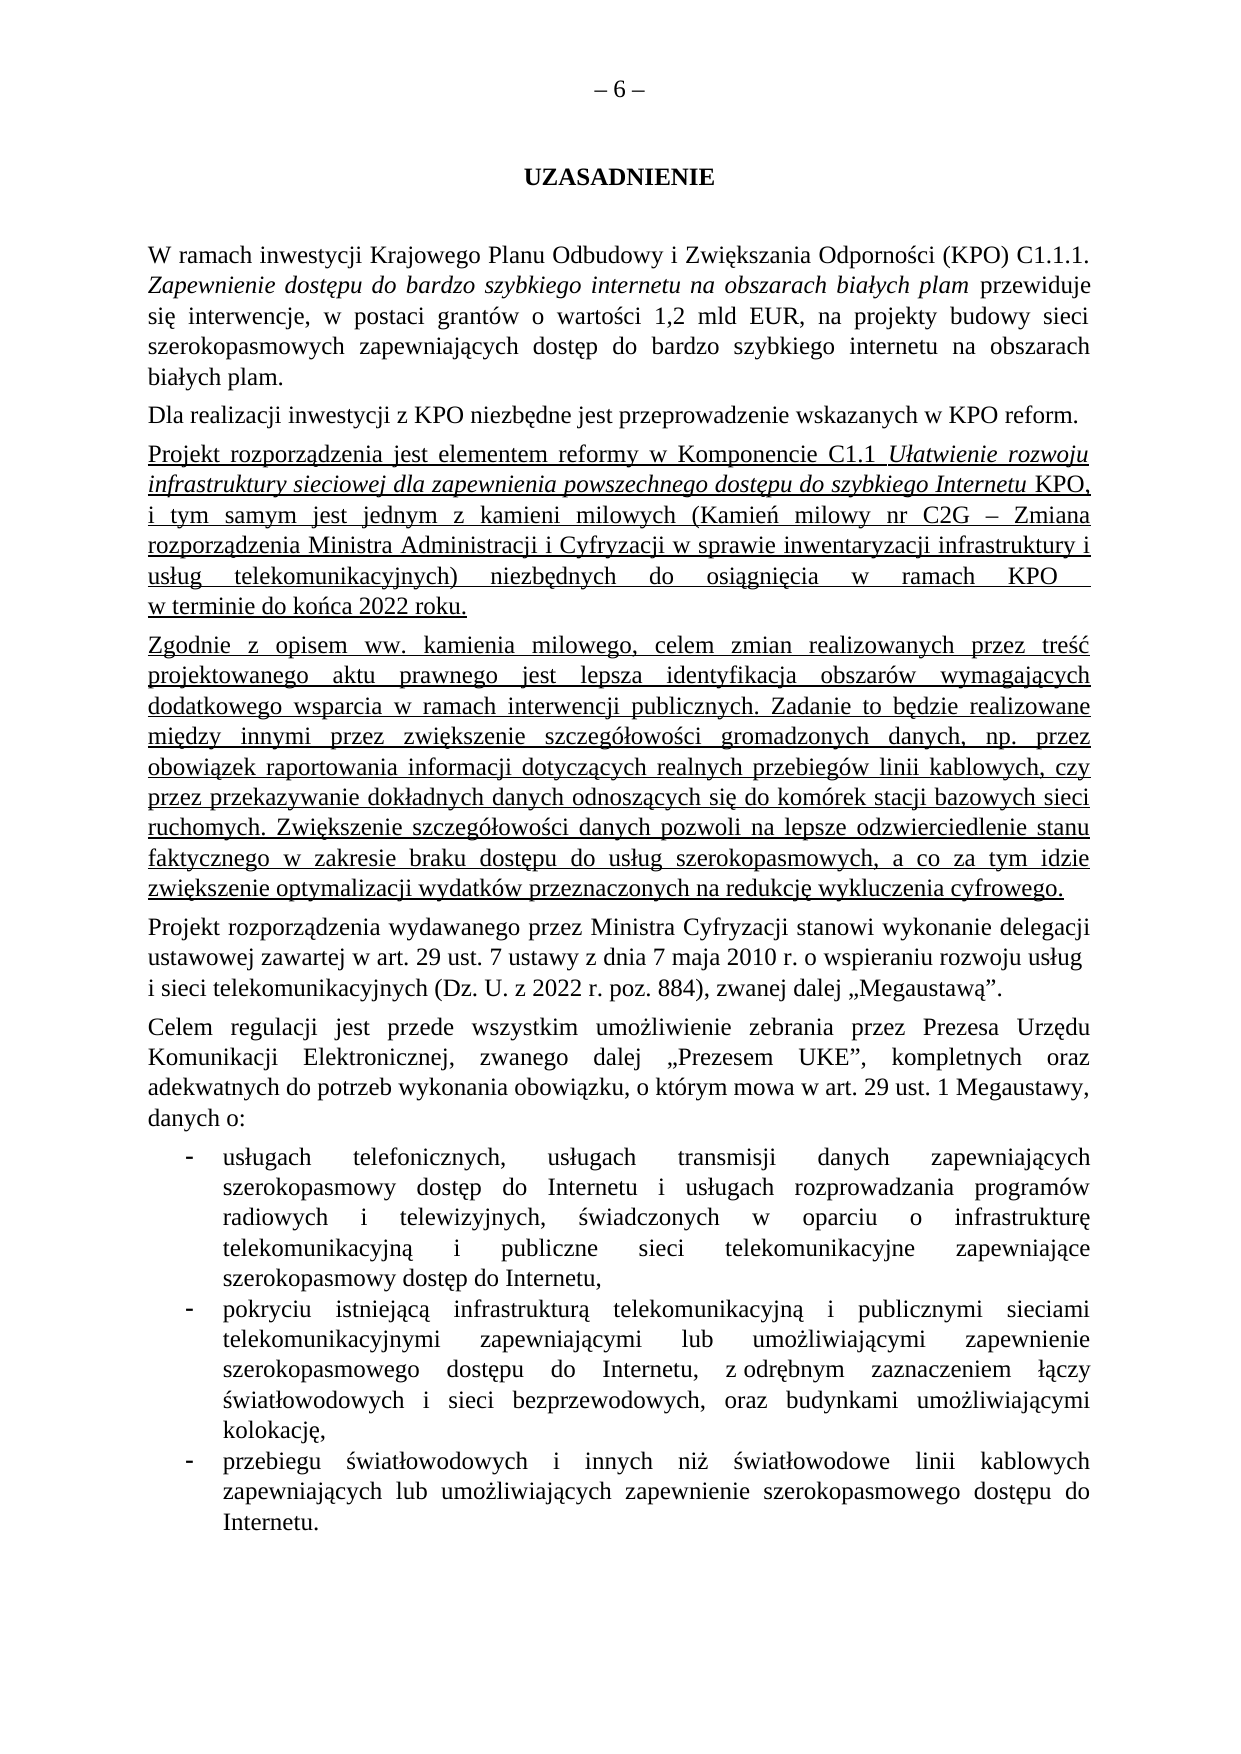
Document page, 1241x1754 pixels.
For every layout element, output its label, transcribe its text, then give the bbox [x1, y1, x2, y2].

text Zgodnie z opisem ww. kamienia milowego, celem zmian realizowanych przez treść projektowanego aktu prawnego jest lepsza identyfikacja obszarów wymagających dodatkowego wsparcia w ramach interwencji publicznych. Zadanie to będzie realizowane między innymi przez zwiększenie szczegółowości gromadzonych danych, np. przez obowiązek raportowania informacji dotyczących realnych przebiegów linii kablowych, czy przez przekazywanie dokładnych danych odnoszących się do komórek stacji bazowych sieci ruchomych. Zwiększenie szczegółowości danych pozwoli na lepsze odzwierciedlenie stanu faktycznego w zakresie braku dostępu do usług szerokopasmowych, a co za tym idzie zwiększenie optymalizacji wydatków przeznaczonych na redukcję wykluczenia cyfrowego. [148, 778, 1091, 902]
list usługach telefonicznych, usługach transmisji danych zapewniających szerokopasmowy dostęp do Internetu i usługach rozprowadzania programów radiowych i telewizyjnych, świadczonych w oparciu o infrastrukturę telekomunikacyjną i publiczne sieci telekomunikacyjne zapewniające szerokopasmowy dostęp do Internetu, [185, 1142, 1091, 1292]
text Celem regulacji jest przede wszystkim umożliwienie zebrania przez Prezesa Urzędu Komunikacji Elektronicznej, zwanego dalej „Prezesem UKE”, kompletnych oraz adekwatnych do potrzeb wykonania obowiązku, o którym mowa w art. 29 ust. 1 Megaustawy, danych o: [148, 1012, 1091, 1132]
text Projekt rozporządzenia jest elementem reformy w Komponencie C1.1 Ułatwienie rozwoju infrastruktury sieciowej dla zapewnienia powszechnego dostępu do szybkiego Internetu KPO, i tym samym jest jednym z kamieni milowych (Kamień milowy nr C2G – Zmiana rozporządzenia Ministra Administracji i Cyfryzacji w sprawie inwentaryzacji infrastruktury i usług telekomunikacyjnych) niezbędnych do osiągnięcia w ramach KPO w terminie do końca 2022 roku. [148, 526, 1091, 555]
list pokryciu istniejącą infrastrukturą telekomunikacyjną i publicznymi sieciami telekomunikacyjnymi zapewniającymi lub umożliwiającymi zapewnienie szerokopasmowego dostępu do Internetu, z odrębnym zaznaczeniem łączy światłowodowych i sieci bezprzewodowych, oraz budynkami umożliwiającymi kolokację, [185, 1294, 1091, 1444]
text Zgodnie z opisem ww. kamienia milowego, celem zmian realizowanych przez treść projektowanego aktu prawnego jest lepsza identyfikacja obszarów wymagających dodatkowego wsparcia w ramach interwencji publicznych. Zadanie to będzie realizowane między innymi przez zwiększenie szczegółowości gromadzonych danych, np. przez obowiązek raportowania informacji dotyczących realnych przebiegów linii kablowych, czy przez przekazywanie dokładnych danych odnoszących się do komórek stacji bazowych sieci ruchomych. Zwiększenie szczegółowości danych pozwoli na lepsze odzwierciedlenie stanu faktycznego w zakresie braku dostępu do usług szerokopasmowych, a co za tym idzie zwiększenie optymalizacji wydatków przeznaczonych na redukcję wykluczenia cyfrowego. [148, 630, 1091, 685]
text W ramach inwestycji Krajowego Planu Odbudowy i Zwiększania Odporności (KPO) C1.1.1. Zapewnienie dostępu do bardzo szybkiego internetu na obszarach białych plam przewiduje się interwencje, w postaci grantów o wartości 1,2 mld EUR, na projekty budowy sieci szerokopasmowych zapewniających dostęp do bardzo szybkiego internetu na obszarach białych plam. [148, 240, 1091, 390]
text UZASADNIENIE [148, 162, 1091, 191]
text Projekt rozporządzenia jest elementem reformy w Komponencie C1.1 Ułatwienie rozwoju infrastruktury sieciowej dla zapewnienia powszechnego dostępu do szybkiego Internetu KPO, i tym samym jest jednym z kamieni milowych (Kamień milowy nr C2G – Zmiana rozporządzenia Ministra Administracji i Cyfryzacji w sprawie inwentaryzacji infrastruktury i usług telekomunikacyjnych) niezbędnych do osiągnięcia w ramach KPO w terminie do końca 2022 roku. [148, 496, 1091, 525]
text Projekt rozporządzenia jest elementem reformy w Komponencie C1.1 Ułatwienie rozwoju infrastruktury sieciowej dla zapewnienia powszechnego dostępu do szybkiego Internetu KPO, i tym samym jest jednym z kamieni milowych (Kamień milowy nr C2G – Zmiana rozporządzenia Ministra Administracji i Cyfryzacji w sprawie inwentaryzacji infrastruktury i usług telekomunikacyjnych) niezbędnych do osiągnięcia w ramach KPO w terminie do końca 2022 roku. [148, 439, 1091, 494]
text Projekt rozporządzenia wydawanego przez Ministra Cyfryzacji stanowi wykonanie delegacji ustawowej zawartej w art. 29 ust. 7 ustawy z dnia 7 maja 2010 r. o wspieraniu rozwoju usług i sieci telekomunikacyjnych (Dz. U. z 2022 r. poz. 884), zwanej dalej „Megaustawą”. [148, 912, 1091, 1002]
text Projekt rozporządzenia jest elementem reformy w Komponencie C1.1 Ułatwienie rozwoju infrastruktury sieciowej dla zapewnienia powszechnego dostępu do szybkiego Internetu KPO, i tym samym jest jednym z kamieni milowych (Kamień milowy nr C2G – Zmiana rozporządzenia Ministra Administracji i Cyfryzacji w sprawie inwentaryzacji infrastruktury i usług telekomunikacyjnych) niezbędnych do osiągnięcia w ramach KPO w terminie do końca 2022 roku. [148, 587, 1091, 620]
text Dla realizacji inwestycji z KPO niezbędne jest przeprowadzenie wskazanych w KPO reform. [148, 400, 1091, 429]
list przebiegu światłowodowych i innych niż światłowodowe linii kablowych zapewniających lub umożliwiających zapewnienie szerokopasmowego dostępu do Internetu. [185, 1446, 1091, 1535]
text Projekt rozporządzenia jest elementem reformy w Komponencie C1.1 Ułatwienie rozwoju infrastruktury sieciowej dla zapewnienia powszechnego dostępu do szybkiego Internetu KPO, i tym samym jest jednym z kamieni milowych (Kamień milowy nr C2G – Zmiana rozporządzenia Ministra Administracji i Cyfryzacji w sprawie inwentaryzacji infrastruktury i usług telekomunikacyjnych) niezbędnych do osiągnięcia w ramach KPO w terminie do końca 2022 roku. [148, 557, 1091, 586]
